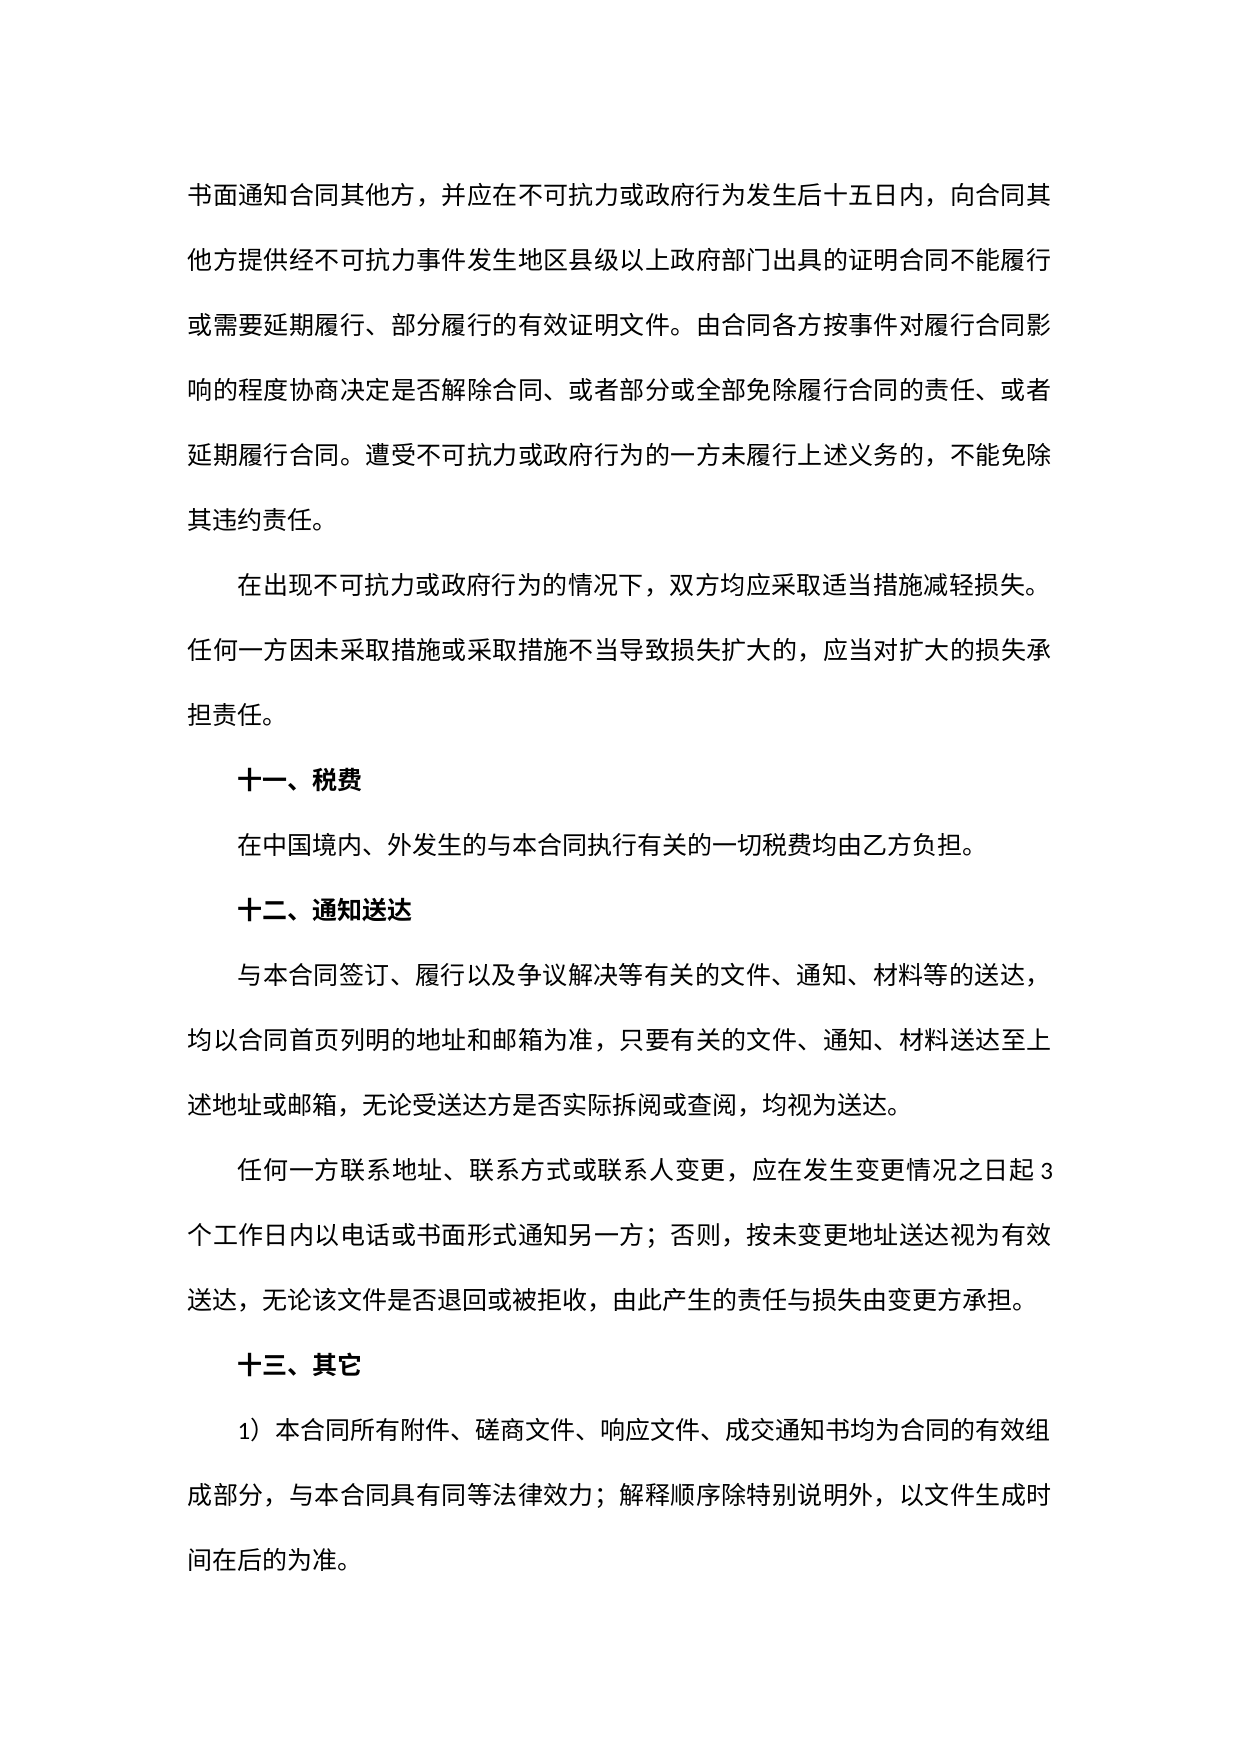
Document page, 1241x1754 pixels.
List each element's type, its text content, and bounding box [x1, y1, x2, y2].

text 在中国境内、外发生的与本合同执行有关的一切税费均由乙方负担。 [187, 812, 1053, 877]
text 与本合同签订、履行以及争议解决等有关的文件、通知、材料等的送达，均以合同首页列明的地址和邮箱为准，只要有关的文件、通知、材料送达至上述地址或邮箱，无论受送达方是否实际拆阅或查阅，均视为送达。 [187, 942, 1053, 1137]
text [187, 162, 1053, 552]
text 1）本合同所有附件、磋商文件、响应文件、成交通知书均为合同的有效组成部分，与本合同具有同等法律效力；解释顺序除特别说明外，以文件生成时间在后的为准。 [187, 1397, 1053, 1592]
text 十三、其它 [187, 1332, 1053, 1397]
text 十一、税费 [187, 747, 1053, 812]
text 十二、通知送达 [187, 877, 1053, 942]
text 任何一方联系地址、联系方式或联系人变更，应在发生变更情况之日起3个工作日内以电话或书面形式通知另一方；否则，按未变更地址送达视为有效送达，无论该文件是否退回或被拒收，由此产生的责任与损失由变更方承担。 [187, 1137, 1053, 1332]
text 在出现不可抗力或政府行为的情况下，双方均应采取适当措施减轻损失。任何一方因未采取措施或采取措施不当导致损失扩大的，应当对扩大的损失承担责任。 [187, 552, 1053, 747]
